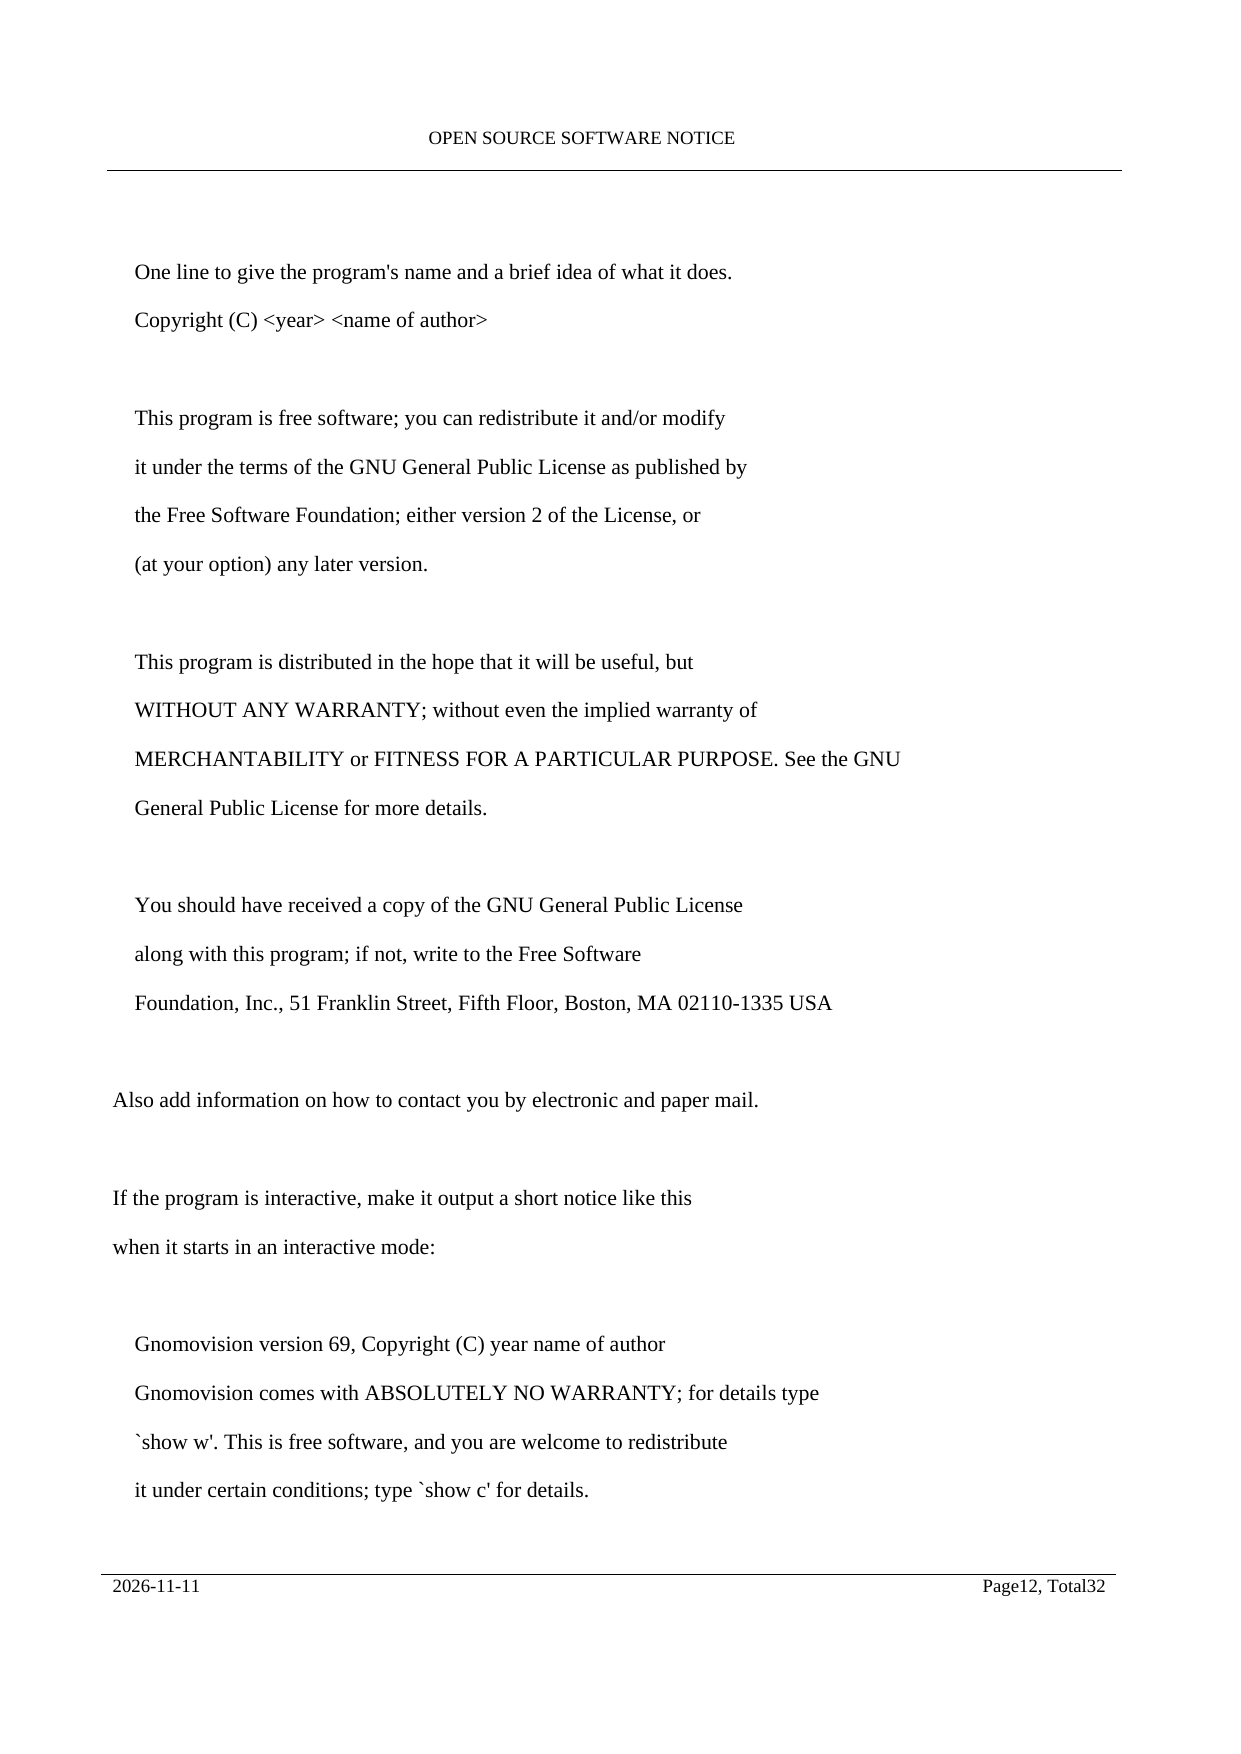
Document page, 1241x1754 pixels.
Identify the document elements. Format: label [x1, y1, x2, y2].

text [112, 206, 1128, 1506]
